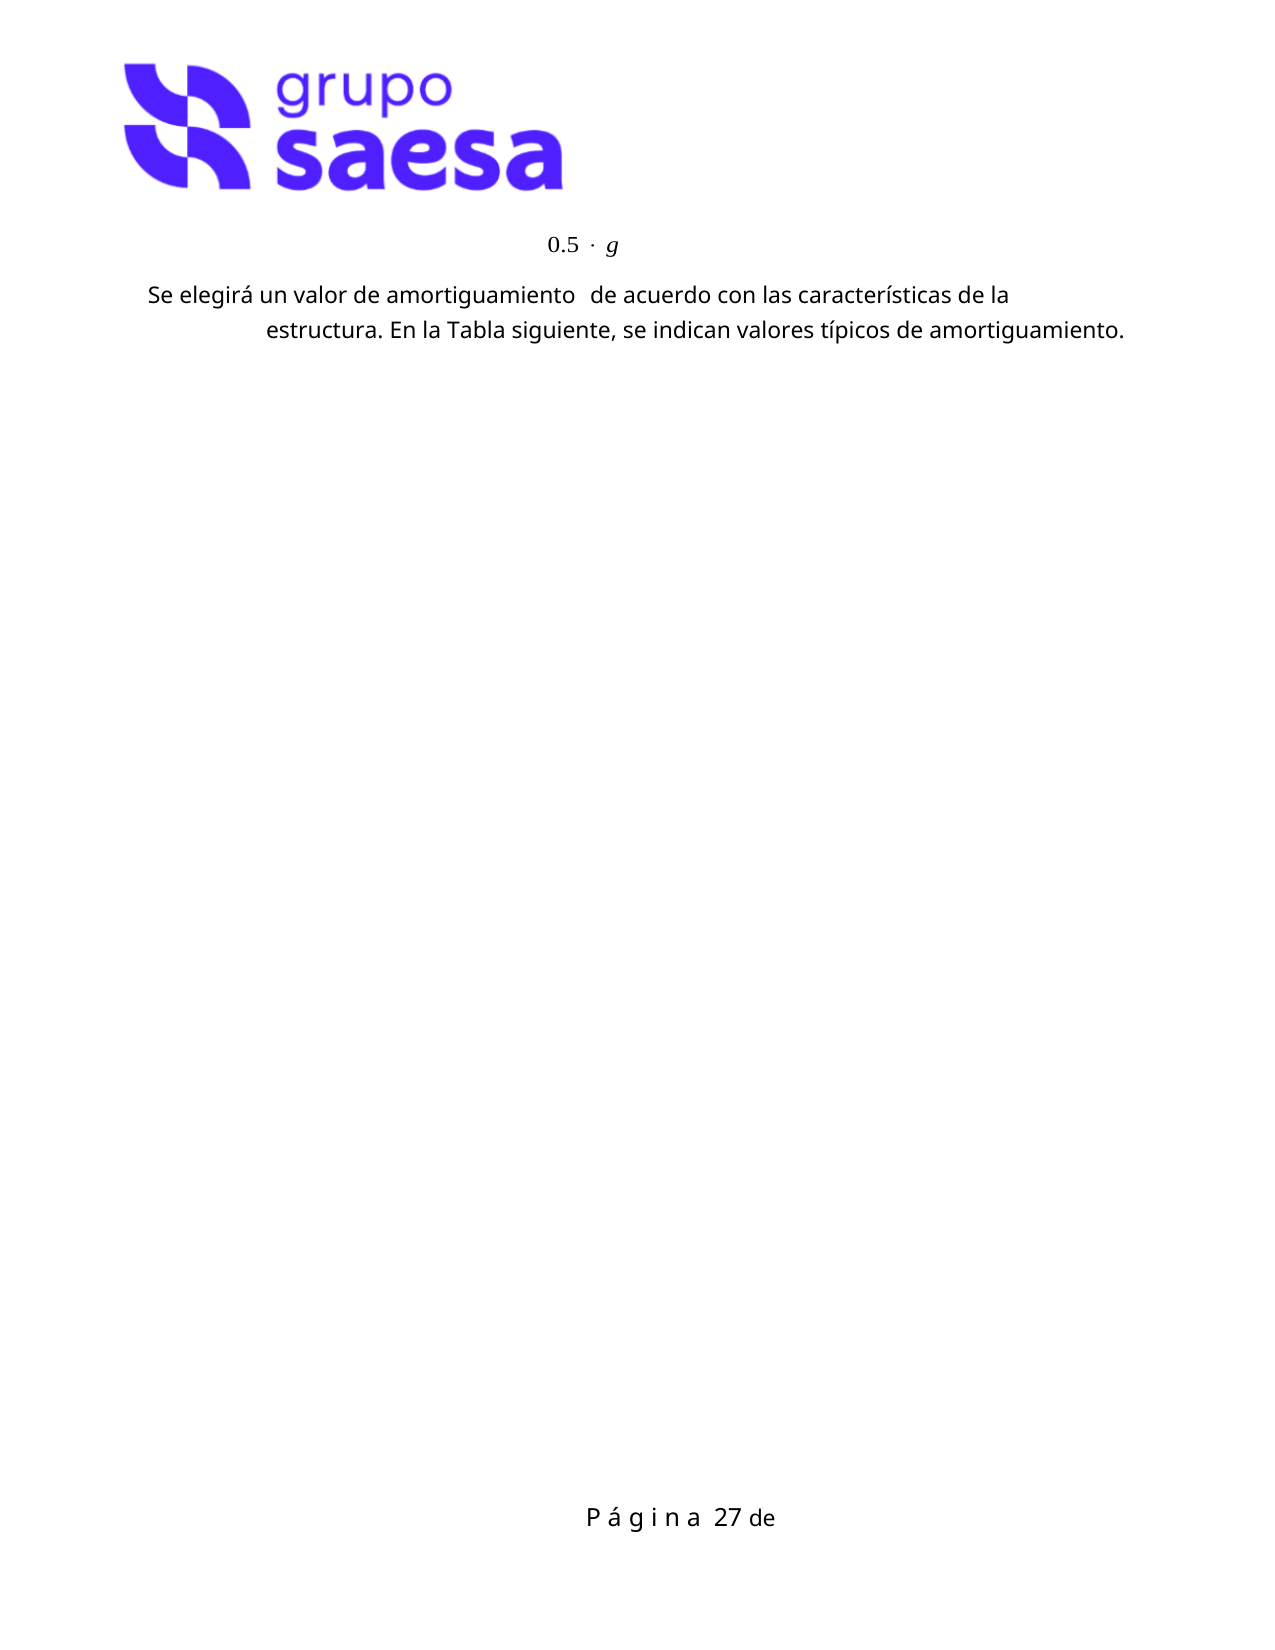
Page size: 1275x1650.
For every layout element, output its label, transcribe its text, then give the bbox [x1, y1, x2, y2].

text Se elegirá un valor de amortiguamiento de acuerdo con las características de la estructura. En la Tabla siguiente, se indican valores típicos de amortiguamiento. [148, 279, 1127, 346]
picture [112, 54, 569, 195]
text 0.5  g [547, 231, 1200, 258]
